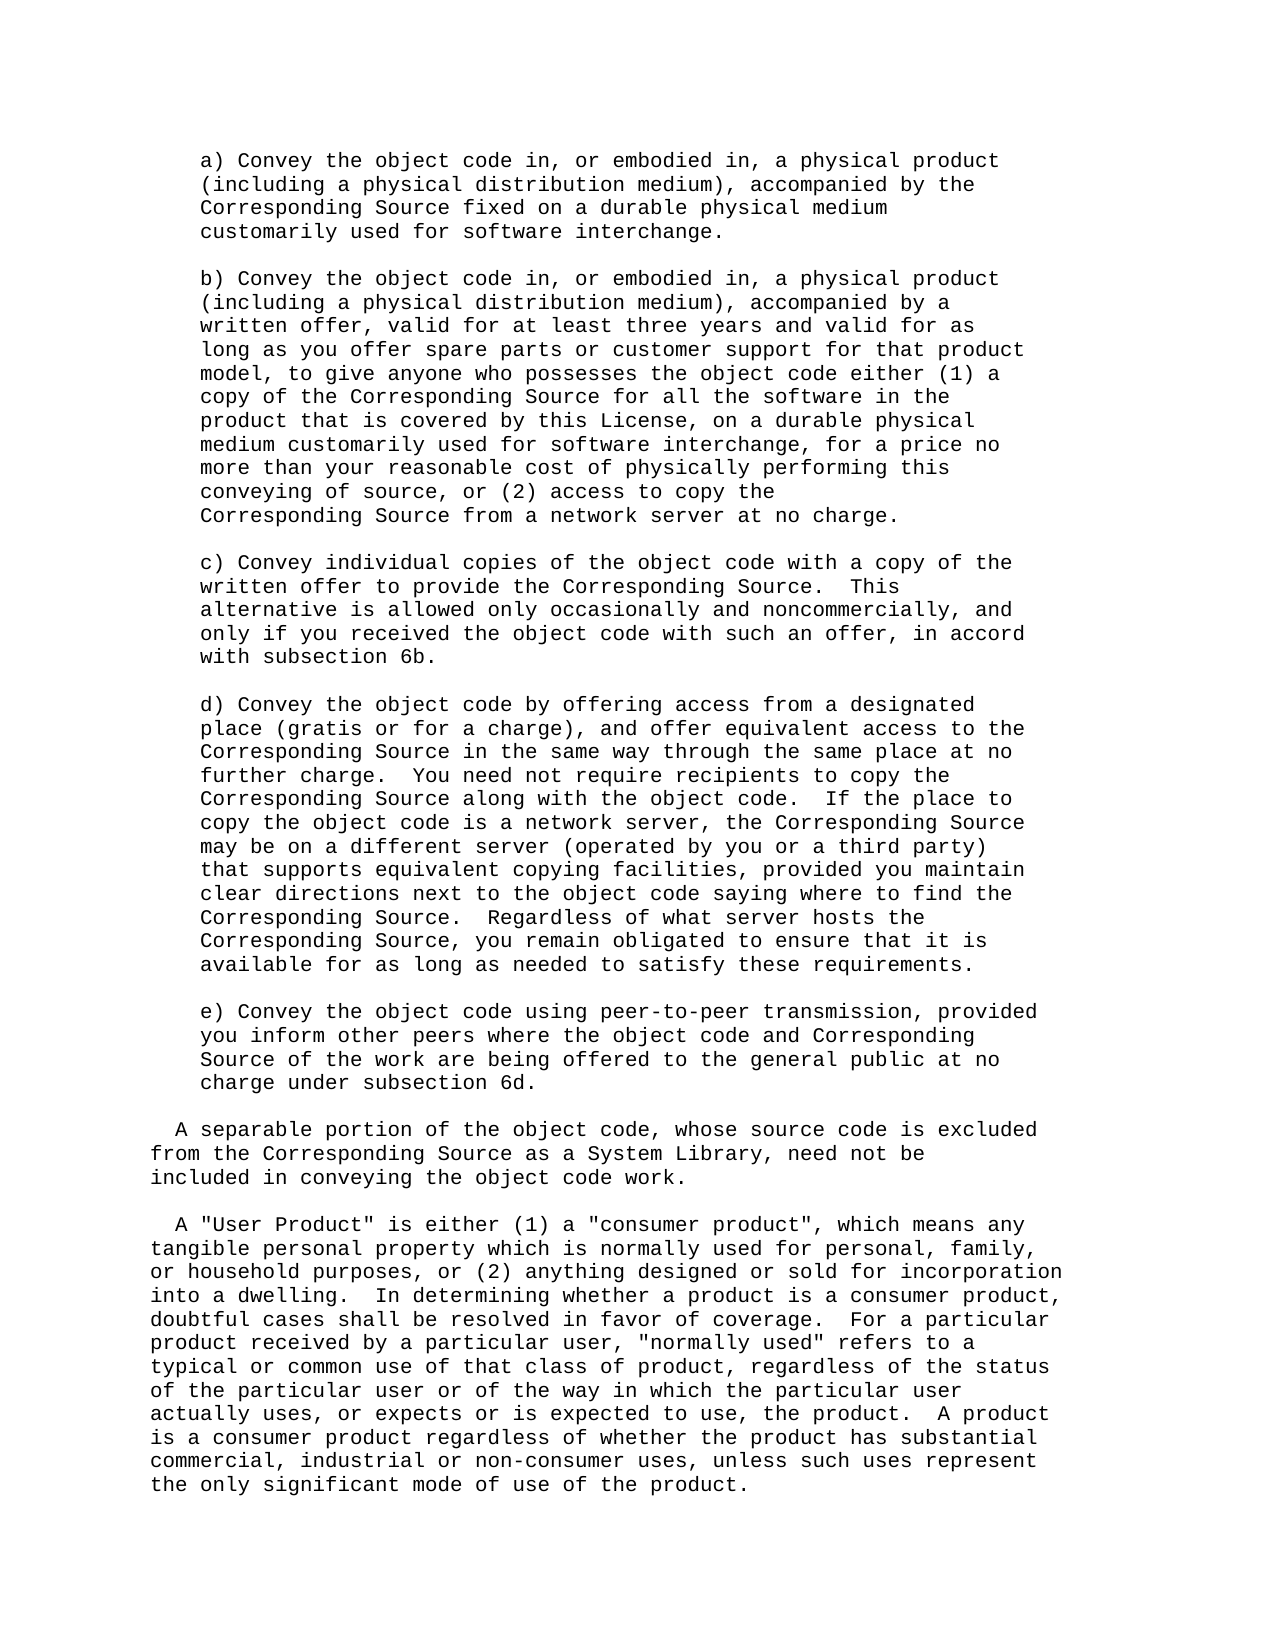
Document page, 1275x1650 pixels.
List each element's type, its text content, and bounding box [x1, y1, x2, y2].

text Corresponding Source fixed on a durable physical medium [150, 197, 1125, 221]
text a) Convey the object code in, or embodied in, a physical product [150, 150, 1125, 174]
text actually uses, or expects or is expected to use, the product. A product [150, 1403, 1125, 1427]
text clear directions next to the object code saying where to find the [150, 883, 1125, 907]
text Source of the work are being offered to the general public at no [150, 1048, 1125, 1072]
text doubtful cases shall be resolved in favor of coverage. For a particular [150, 1309, 1125, 1332]
text you inform other peers where the object code and Corresponding [150, 1025, 1125, 1048]
text conveying of source, or (2) access to copy the [150, 481, 1125, 505]
text charge under subsection 6d. [150, 1072, 1125, 1096]
text tangible personal property which is normally used for personal, family, [150, 1238, 1125, 1261]
text written offer, valid for at least three years and valid for as [150, 316, 1125, 339]
text A "User Product" is either (1) a "consumer product", which means any [150, 1214, 1125, 1238]
text from the Corresponding Source as a System Library, need not be [150, 1143, 1125, 1167]
text into a dwelling. In determining whether a product is a consumer product, [150, 1285, 1125, 1309]
text with subsection 6b. [150, 647, 1125, 670]
text further charge. You need not require recipients to copy the [150, 765, 1125, 788]
text that supports equivalent copying facilities, provided you maintain [150, 859, 1125, 883]
text Corresponding Source from a network server at no charge. [150, 505, 1125, 528]
text of the particular user or of the way in which the particular user [150, 1379, 1125, 1403]
text place (gratis or for a charge), and offer equivalent access to the [150, 717, 1125, 741]
text d) Convey the object code by offering access from a designated [150, 694, 1125, 717]
text is a consumer product regardless of whether the product has substantial [150, 1427, 1125, 1451]
text only if you received the object code with such an offer, in accord [150, 623, 1125, 647]
text more than your reasonable cost of physically performing this [150, 457, 1125, 481]
text alternative is allowed only occasionally and noncommercially, and [150, 599, 1125, 623]
text A separable portion of the object code, whose source code is excluded [150, 1119, 1125, 1143]
text Corresponding Source. Regardless of what server hosts the [150, 907, 1125, 930]
text Corresponding Source, you remain obligated to ensure that it is [150, 930, 1125, 954]
text b) Convey the object code in, or embodied in, a physical product [150, 268, 1125, 292]
text c) Convey individual copies of the object code with a copy of the [150, 552, 1125, 576]
text or household purposes, or (2) anything designed or sold for incorporation [150, 1261, 1125, 1285]
text (including a physical distribution medium), accompanied by a [150, 292, 1125, 316]
text product that is covered by this License, on a durable physical [150, 410, 1125, 434]
text customarily used for software interchange. [150, 221, 1125, 244]
text product received by a particular user, "normally used" refers to a [150, 1332, 1125, 1356]
text copy of the Corresponding Source for all the software in the [150, 386, 1125, 410]
text medium customarily used for software interchange, for a price no [150, 434, 1125, 457]
text included in conveying the object code work. [150, 1167, 1125, 1190]
text written offer to provide the Corresponding Source. This [150, 576, 1125, 599]
text model, to give anyone who possesses the object code either (1) a [150, 363, 1125, 386]
text Corresponding Source in the same way through the same place at no [150, 741, 1125, 765]
text the only significant mode of use of the product. [150, 1474, 1125, 1498]
text long as you offer spare parts or customer support for that product [150, 339, 1125, 363]
text may be on a different server (operated by you or a third party) [150, 836, 1125, 859]
text commercial, industrial or non-consumer uses, unless such uses represent [150, 1451, 1125, 1474]
text copy the object code is a network server, the Corresponding Source [150, 812, 1125, 836]
text (including a physical distribution medium), accompanied by the [150, 174, 1125, 197]
text e) Convey the object code using peer-to-peer transmission, provided [150, 1001, 1125, 1025]
text typical or common use of that class of product, regardless of the status [150, 1356, 1125, 1379]
text Corresponding Source along with the object code. If the place to [150, 788, 1125, 812]
text available for as long as needed to satisfy these requirements. [150, 954, 1125, 978]
